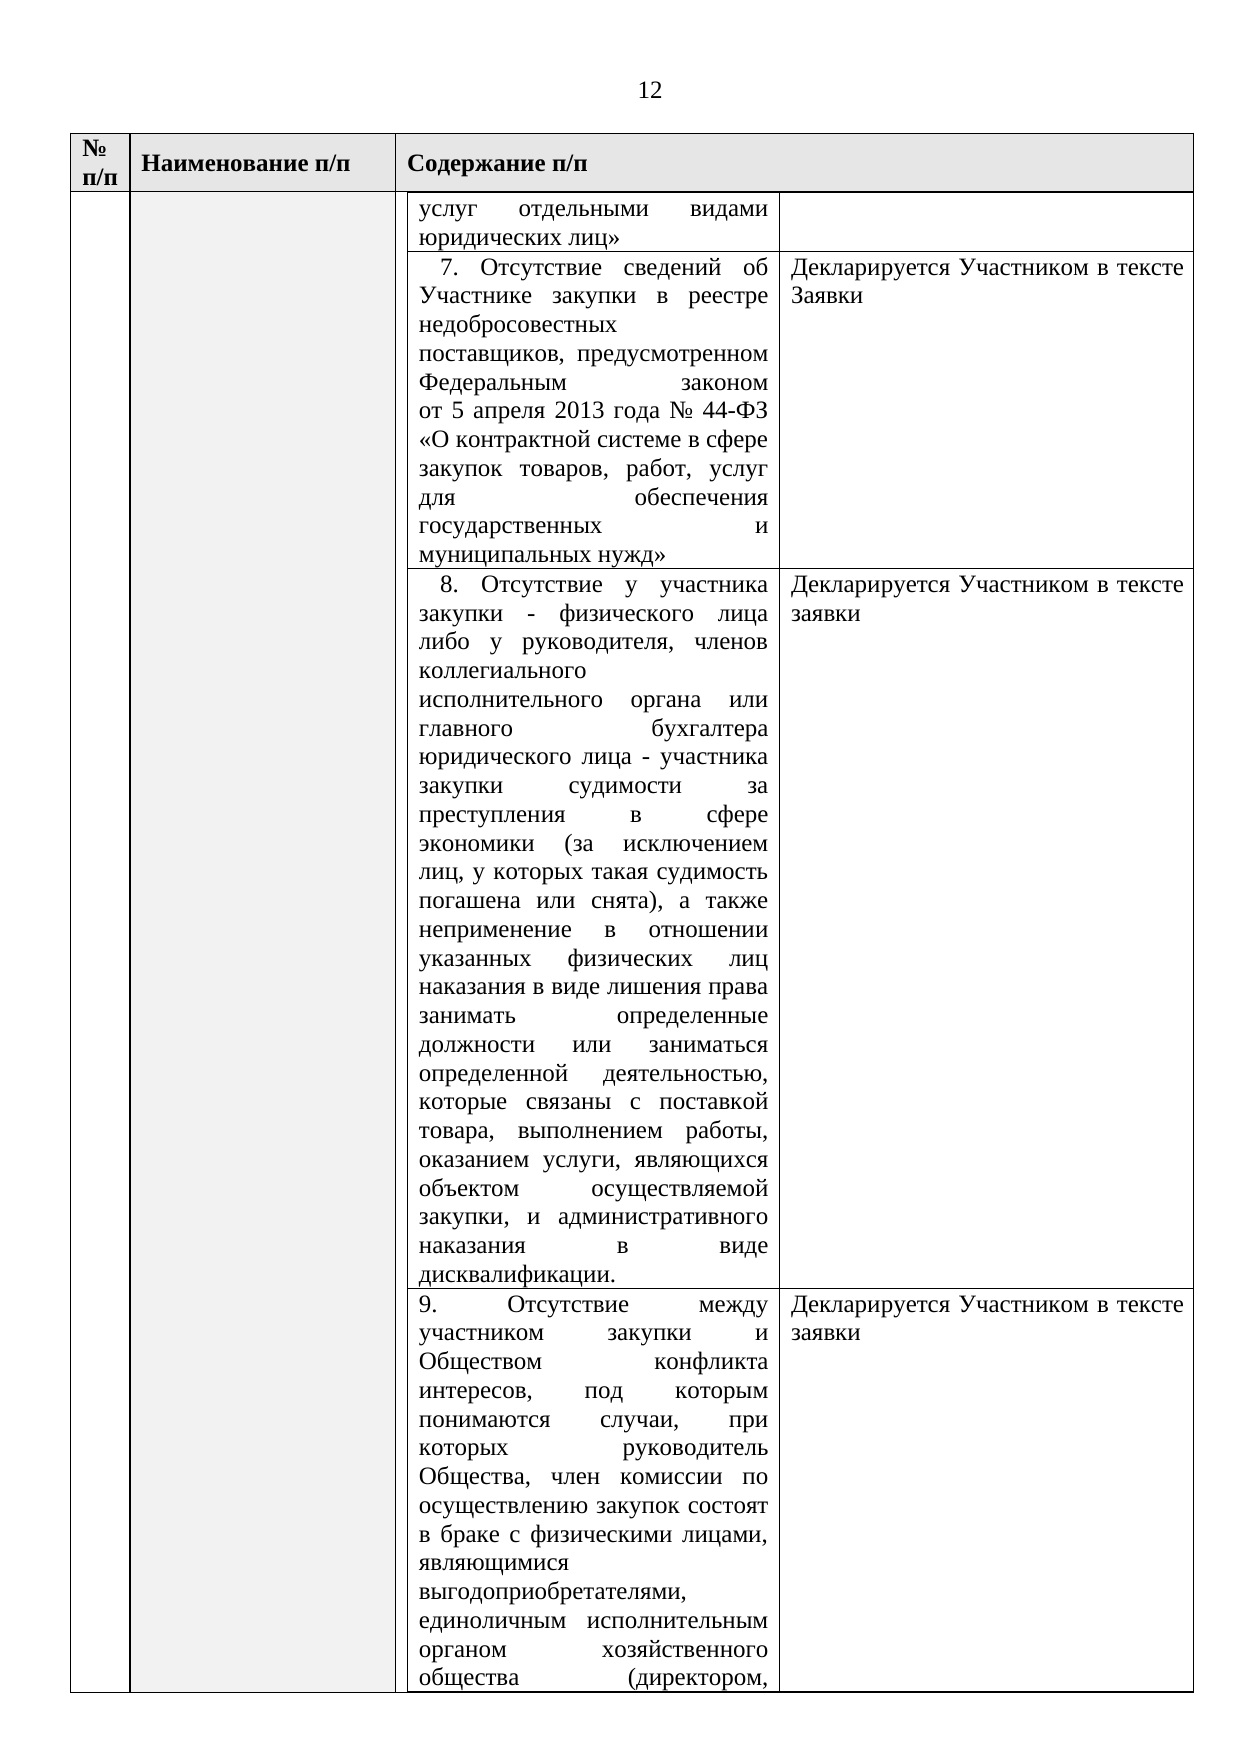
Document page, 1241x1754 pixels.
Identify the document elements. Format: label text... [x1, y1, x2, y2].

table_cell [780, 193, 1193, 251]
table_header № п/п [71, 134, 129, 191]
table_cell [131, 192, 395, 1692]
table_header Содержание п/п [396, 134, 1193, 191]
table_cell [396, 192, 407, 1692]
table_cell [408, 193, 779, 251]
table_header Наименование п/п [131, 134, 395, 191]
table_cell [71, 192, 129, 1692]
